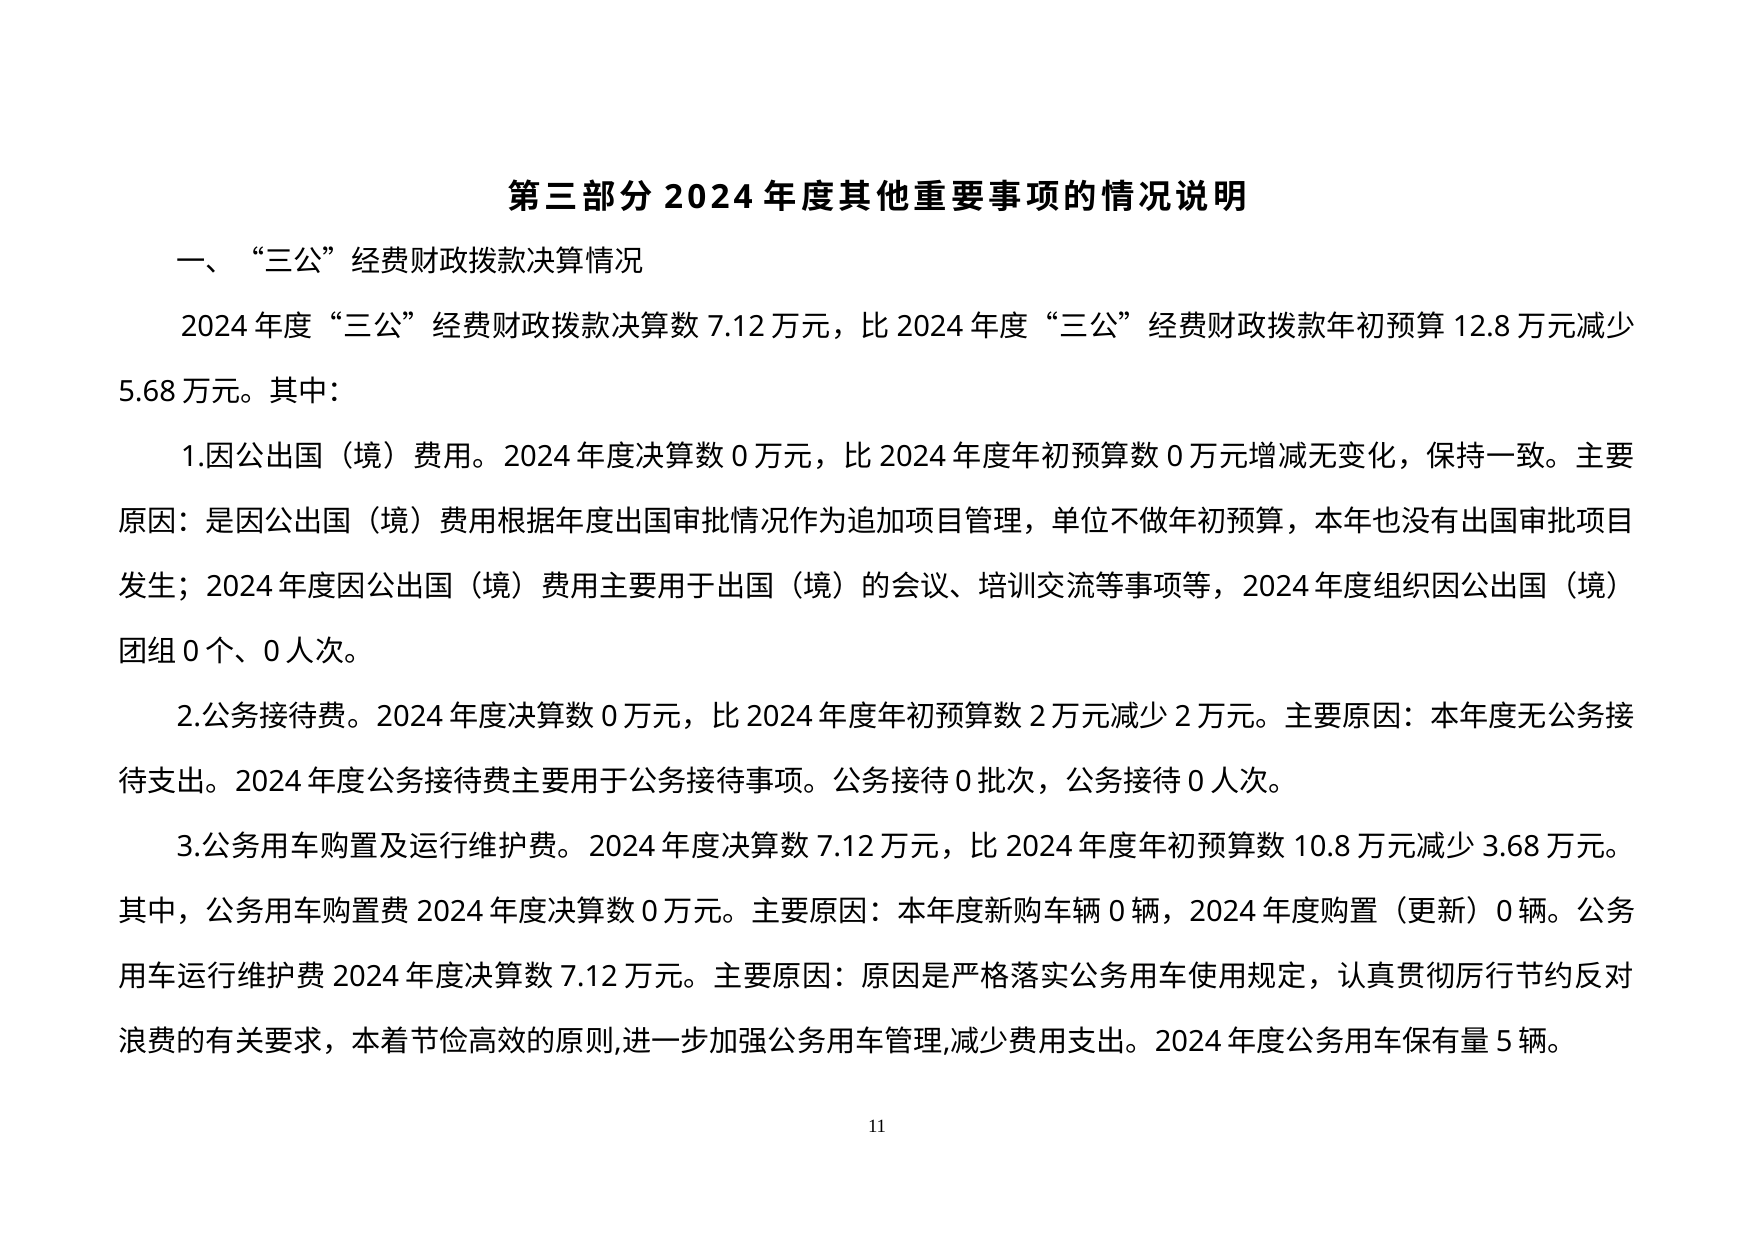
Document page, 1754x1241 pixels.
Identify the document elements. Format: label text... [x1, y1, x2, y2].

text 一、“三公”经费财政拨款决算情况 [118, 227, 1636, 292]
text 2024年度“三公”经费财政拨款决算数7.12万元，比2024年度“三公”经费财政拨款年初预算12.8万元减少5.68万元。其中： [118, 292, 1636, 422]
text 2.公务接待费。2024年度决算数0万元，比2024年度年初预算数2万元减少2万元。主要原因：本年度无公务接待支出。2024年度公务接待费主要用于公务接待事项。公务接待0批次，公务接待0人次。 [118, 682, 1636, 812]
text 3.公务用车购置及运行维护费。2024年度决算数7.12万元，比2024年度年初预算数10.8万元减少3.68万元。其中，公务用车购置费2024年度决算数0万元。主要原因：本年度新购车辆0辆，2024年度购置（更新）0辆。公务用车运行维护费2024年度决算数7.12万元。主要原因：原因是严格落实公务用车使用规定，认真贯彻厉行节约反对浪费的有关要求，本着节俭高效的原则,进一步加强公务用车管理,减少费用支出。2024年度公务用车保有量5辆。 [118, 812, 1636, 1072]
text 1.因公出国（境）费用。2024年度决算数0万元，比2024年度年初预算数0万元增减无变化，保持一致。主要原因：是因公出国（境）费用根据年度出国审批情况作为追加项目管理，单位不做年初预算，本年也没有出国审批项目发生；2024年度因公出国（境）费用主要用于出国（境）的会议、培训交流等事项等，2024年度组织因公出国（境）团组0个、0人次。 [118, 422, 1636, 682]
text 第三部分2024年度其他重要事项的情况说明 [118, 162, 1636, 227]
